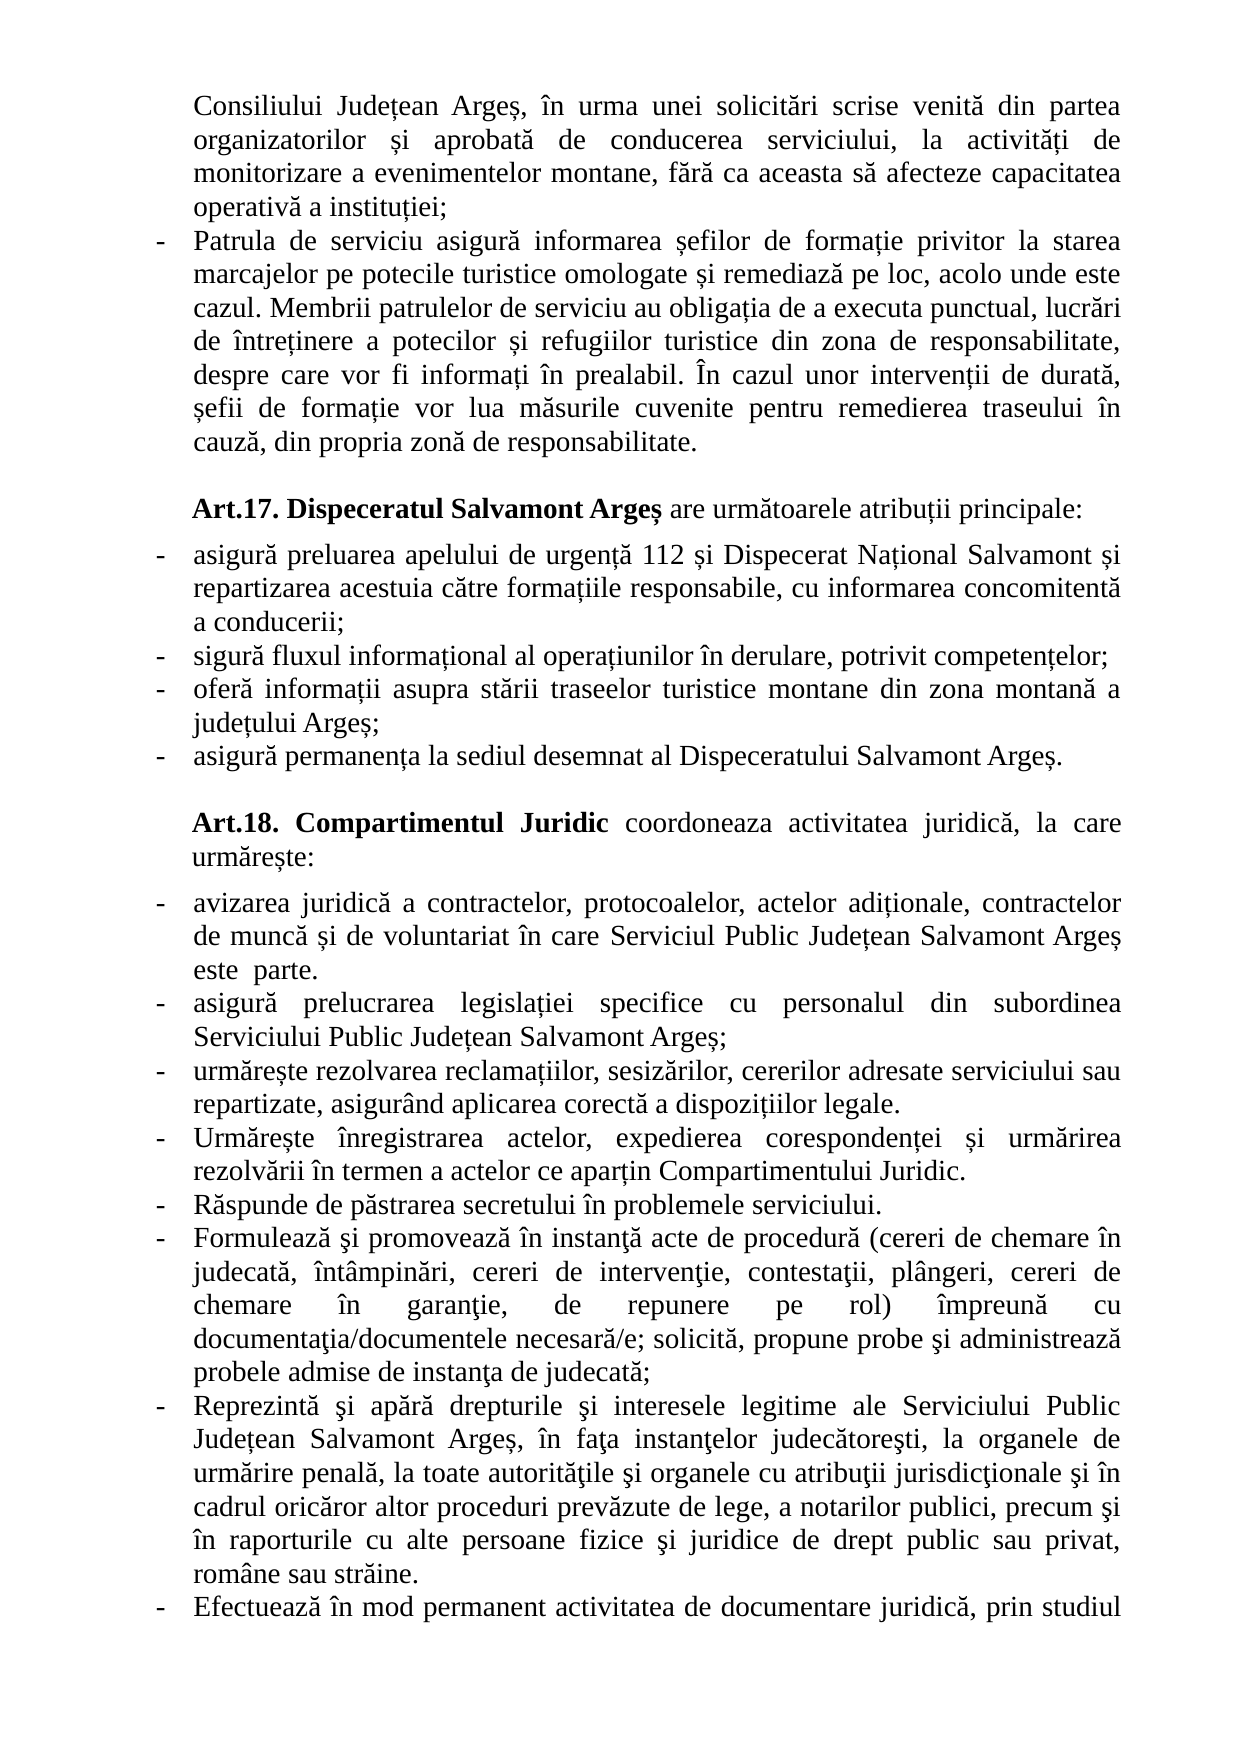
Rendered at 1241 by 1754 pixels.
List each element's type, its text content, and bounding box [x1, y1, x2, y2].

list oferă informații asupra stării traseelor turistice montane din zona montană a județului Argeș; [156, 671, 1122, 738]
list Reprezintă şi apără drepturile şi interesele legitime ale Serviciului Public Județean Salvamont Argeș, în faţa instanţelor judecătoreşti, la organele de urmărire penală, la toate autorităţile şi organele cu atribuţii jurisdicţionale şi în cadrul oricăror altor proceduri prevăzute de lege, a notarilor publici, precum şi în raporturile cu alte persoane fizice şi juridice de drept public sau privat, române sau străine. [156, 1388, 1122, 1589]
list asigură prelucrarea legislației specifice cu personalul din subordinea Serviciului Public Județean Salvamont Argeș; [156, 986, 1122, 1053]
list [156, 88, 1122, 223]
list Răspunde de păstrarea secretului în problemele serviciului. [156, 1187, 1122, 1220]
text Art.17. Dispeceratul Salvamont Argeș are următoarele atribuții principale: [118, 491, 1122, 524]
list sigură fluxul informațional al operațiunilor în derulare, potrivit competențelor; [156, 638, 1122, 671]
list Patrula de serviciu asigură informarea șefilor de formație privitor la starea marcajelor pe potecile turistice omologate și remediază pe loc, acolo unde este cazul. Membrii patrulelor de serviciu au obligația de a executa punctual, lucrări de întreținere a potecilor și refugiilor turistice din zona de responsabilitate, despre care vor fi informați în prealabil. În cazul unor intervenții de durată, șefii de formație vor lua măsurile cuvenite pentru remedierea traseului în cauză, din propria zonă de responsabilitate. [156, 223, 1122, 457]
list urmărește rezolvarea reclamațiilor, sesizărilor, cererilor adresate serviciului sau repartizate, asigurând aplicarea corectă a dispozițiilor legale. [156, 1053, 1122, 1120]
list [156, 1589, 1122, 1623]
list avizarea juridică a contractelor, protocoalelor, actelor adiționale, contractelor de muncă și de voluntariat în care Serviciul Public Județean Salvamont Argeș este parte. [156, 885, 1122, 986]
list asigură preluarea apelului de urgență 112 și Dispecerat Național Salvamont și repartizarea acestuia către formațiile responsabile, cu informarea concomitentă a conducerii; [156, 537, 1122, 638]
list asigură permanența la sediul desemnat al Dispeceratului Salvamont Argeș. [156, 738, 1122, 772]
list Urmărește înregistrarea actelor, expedierea corespondenței și urmărirea rezolvării în termen a actelor ce aparțin Compartimentului Juridic. [156, 1120, 1122, 1187]
text Art.18. Compartimentul Juridic coordoneaza activitatea juridică, la care urmărește: [192, 805, 1122, 872]
list Formulează şi promovează în instanţă acte de procedură (cereri de chemare în judecată, întâmpinări, cereri de intervenţie, contestaţii, plângeri, cereri de chemare în garanţie, de repunere pe rol) împreună cu documentaţia/documentele necesară/e; solicită, propune probe şi administrează probele admise de instanţa de judecată; [156, 1220, 1122, 1388]
